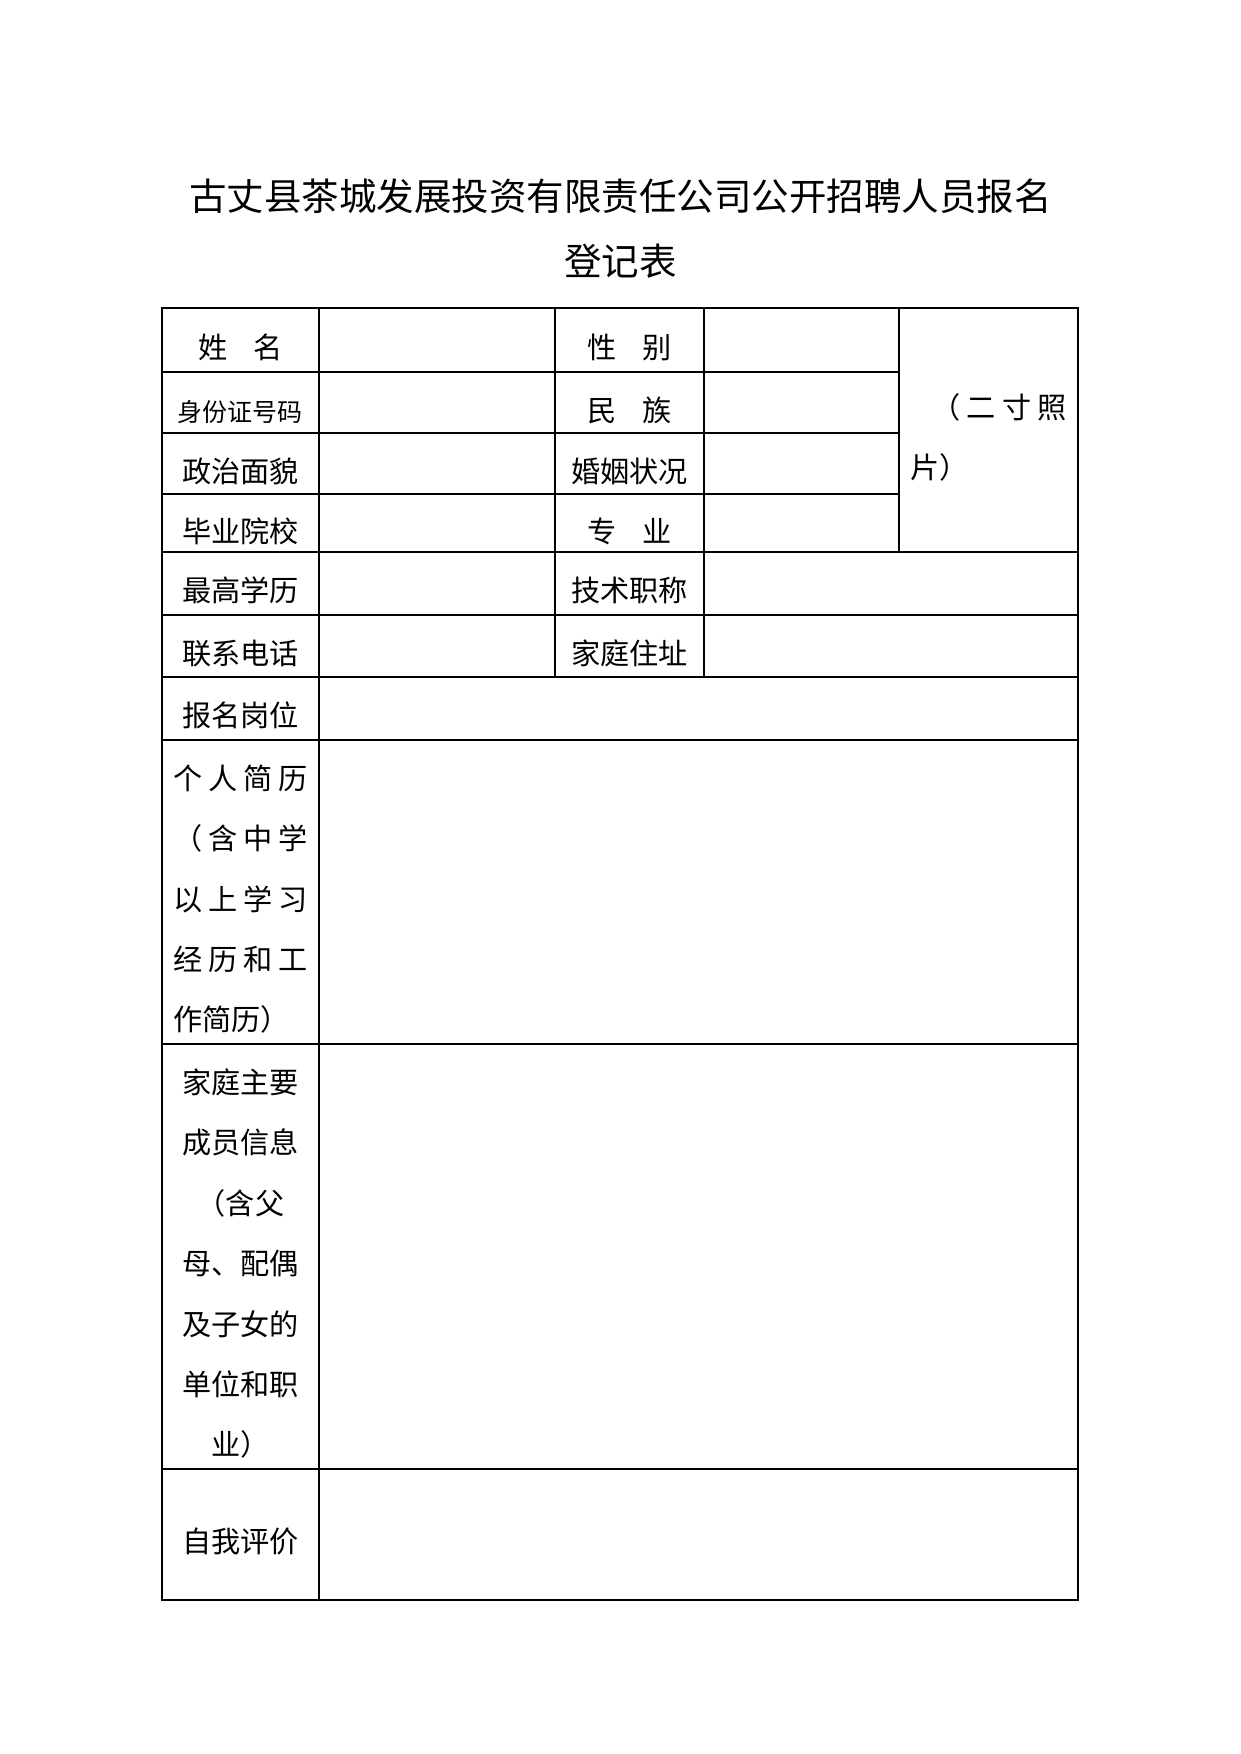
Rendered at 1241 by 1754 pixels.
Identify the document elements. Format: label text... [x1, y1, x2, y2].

table_cell [320, 434, 554, 492]
table_cell 自我评价 [163, 1470, 318, 1599]
table_cell [320, 678, 1077, 739]
table_cell [320, 1045, 1077, 1468]
table_cell 政治面貌 [163, 434, 318, 492]
table_cell [320, 495, 554, 551]
table_cell 婚姻状况 [556, 434, 703, 492]
text 古丈县茶城发展投资有限责任公司公开招聘人员报名登记表 [187, 162, 1053, 292]
table_cell 民 族 [556, 373, 703, 432]
table_cell 专 业 [556, 495, 703, 551]
table_cell [705, 495, 898, 551]
table_header [705, 309, 898, 371]
table_header （二寸照片） [900, 309, 1077, 551]
table_cell 毕业院校 [163, 495, 318, 551]
table_cell 个人简历（含中学以上学习经历和工作简历） [163, 741, 318, 1043]
table_cell [320, 373, 554, 432]
table_cell 报名岗位 [163, 678, 318, 739]
table_cell [705, 616, 1077, 676]
table_cell [705, 373, 898, 432]
table_cell 家庭住址 [556, 616, 703, 676]
table_cell 家庭主要成员信息（含父母、配偶及子女的单位和职业） [163, 1045, 318, 1468]
table_cell 技术职称 [556, 553, 703, 614]
table_header 性 别 [556, 309, 703, 371]
table_header 姓 名 [163, 309, 318, 371]
table_cell 最高学历 [163, 553, 318, 614]
table_cell [320, 616, 554, 676]
table_cell [705, 434, 898, 492]
table_cell [320, 1470, 1077, 1599]
table_cell 身份证号码 [163, 373, 318, 432]
table_cell [320, 741, 1077, 1043]
table_cell 联系电话 [163, 616, 318, 676]
table_cell [320, 553, 554, 614]
table_header [320, 309, 554, 371]
table_cell [705, 553, 1077, 614]
